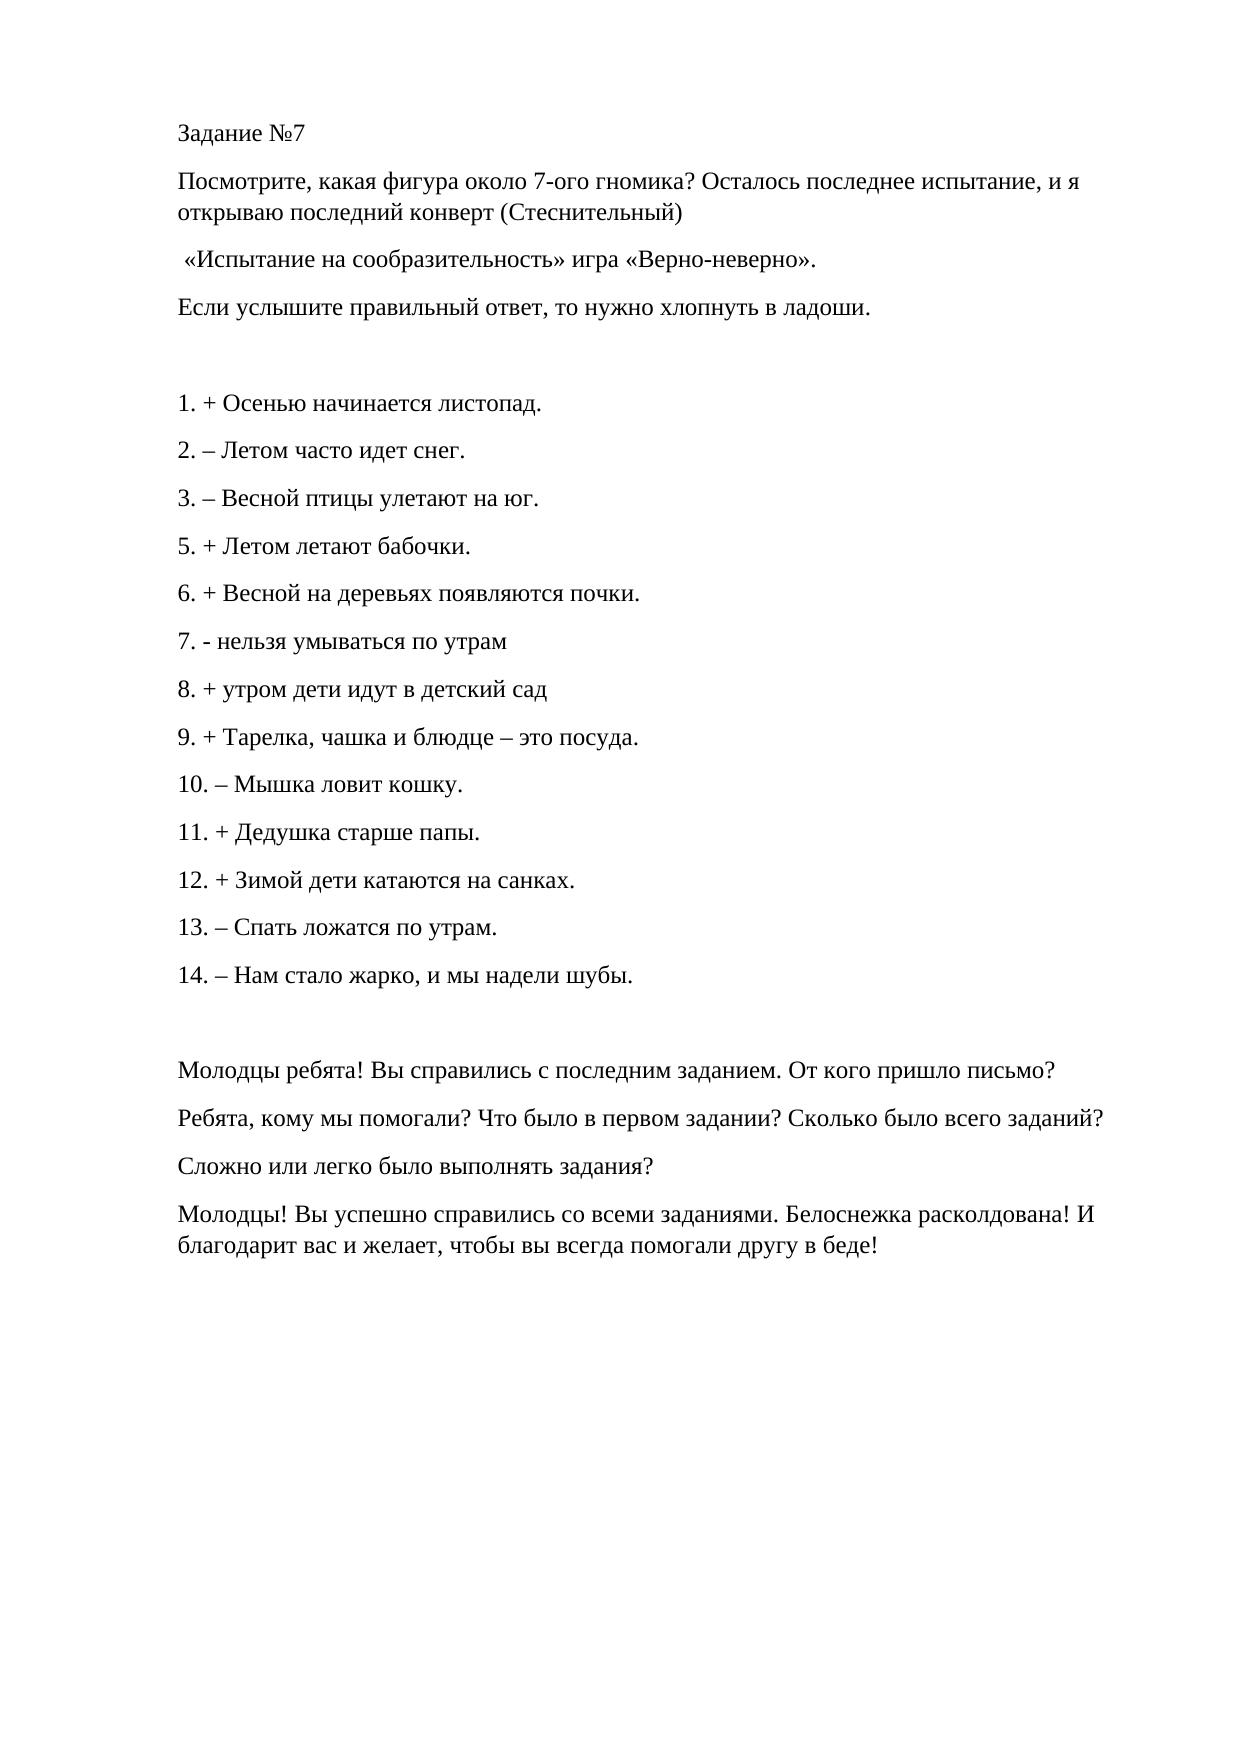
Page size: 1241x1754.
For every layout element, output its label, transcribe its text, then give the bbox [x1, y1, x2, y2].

text 2. – Летом часто идет снег. [177, 435, 1152, 464]
text 1. + Осенью начинается листопад. [177, 388, 1152, 416]
text 13. – Спать ложатся по утрам. [177, 912, 1152, 941]
text Сложно или легко было выполнять задания? [177, 1151, 1152, 1180]
text Задание №7 [177, 118, 1152, 147]
text Молодцы! Вы успешно справились со всеми заданиями. Белоснежка расколдована! И благодарит вас и желает, чтобы вы всегда помогали другу в беде! [177, 1199, 1152, 1258]
text 8. + утром дети идут в детский сад [177, 674, 1152, 703]
text 5. + Летом летают бабочки. [177, 531, 1152, 559]
text 14. – Нам стало жарко, и мы надели шубы. [177, 960, 1152, 989]
text 3. – Весной птицы улетают на юг. [177, 483, 1152, 512]
text 10. – Мышка ловит кошку. [177, 769, 1152, 798]
text 11. + Дедушка старше папы. [177, 817, 1152, 846]
text Ребята, кому мы помогали? Что было в первом задании? Сколько было всего заданий? [177, 1103, 1152, 1132]
text «Испытание на сообразительность» игра «Верно-неверно». [177, 244, 1152, 273]
text 12. + Зимой дети катаются на санках. [177, 865, 1152, 893]
text 6. + Весной на деревьях появляются почки. [177, 578, 1152, 607]
text 7. - нельзя умываться по утрам [177, 626, 1152, 655]
text Если услышите правильный ответ, то нужно хлопнуть в ладоши. [177, 292, 1152, 321]
text Посмотрите, какая фигура около 7-ого гномика? Осталось последнее испытание, и я открываю последний конверт (Стеснительный) [177, 166, 1152, 226]
text Молодцы ребята! Вы справились с последним заданием. От кого пришло письмо? [177, 1056, 1152, 1084]
text 9. + Тарелка, чашка и блюдце – это посуда. [177, 722, 1152, 750]
